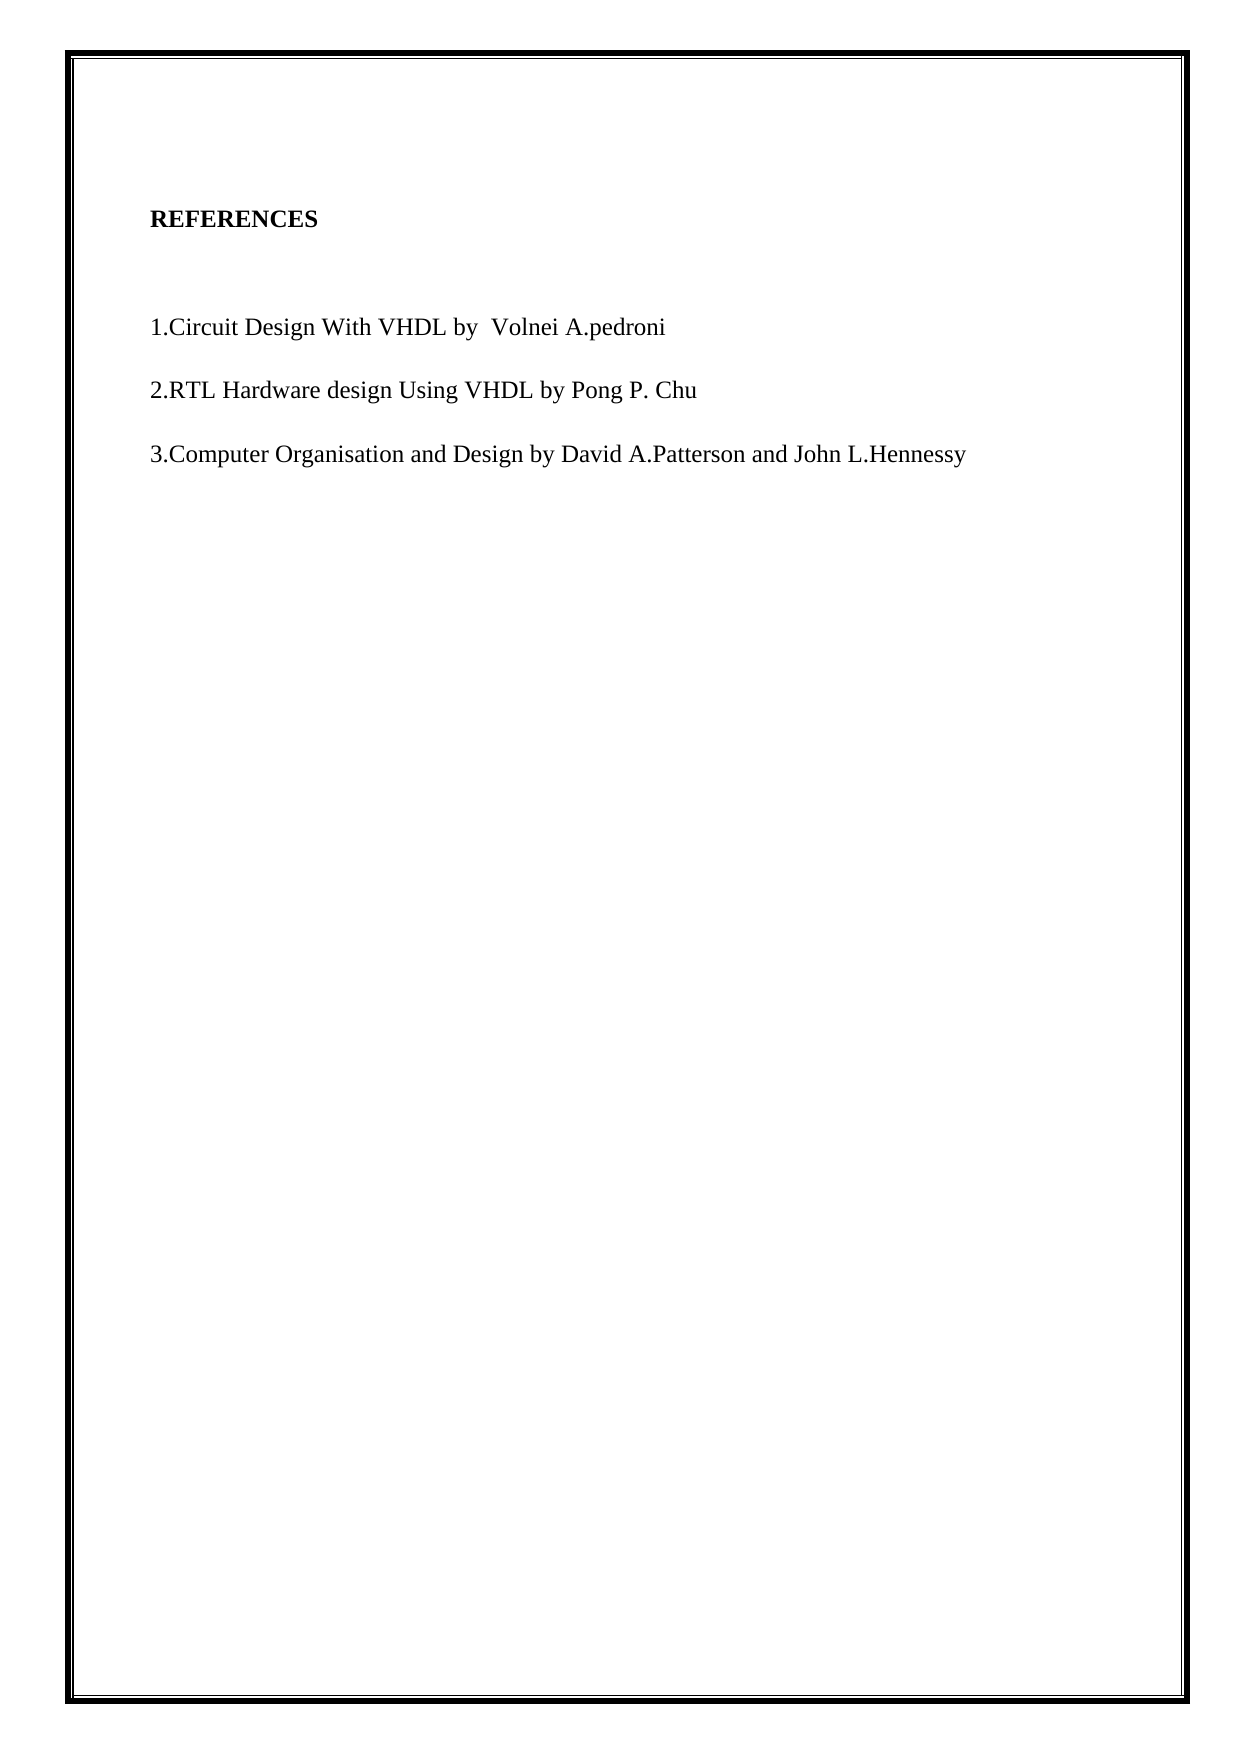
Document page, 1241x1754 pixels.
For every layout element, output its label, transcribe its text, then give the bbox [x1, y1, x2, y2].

text REFERENCES [150, 204, 1090, 233]
text 3.Computer Organisation and Design by David A.Patterson and John L.Hennessy [150, 439, 1090, 468]
text 1.Circuit Design With VHDL by Volnei A.pedroni [150, 312, 1090, 340]
text 2.RTL Hardware design Using VHDL by Pong P. Chu [150, 376, 1090, 404]
